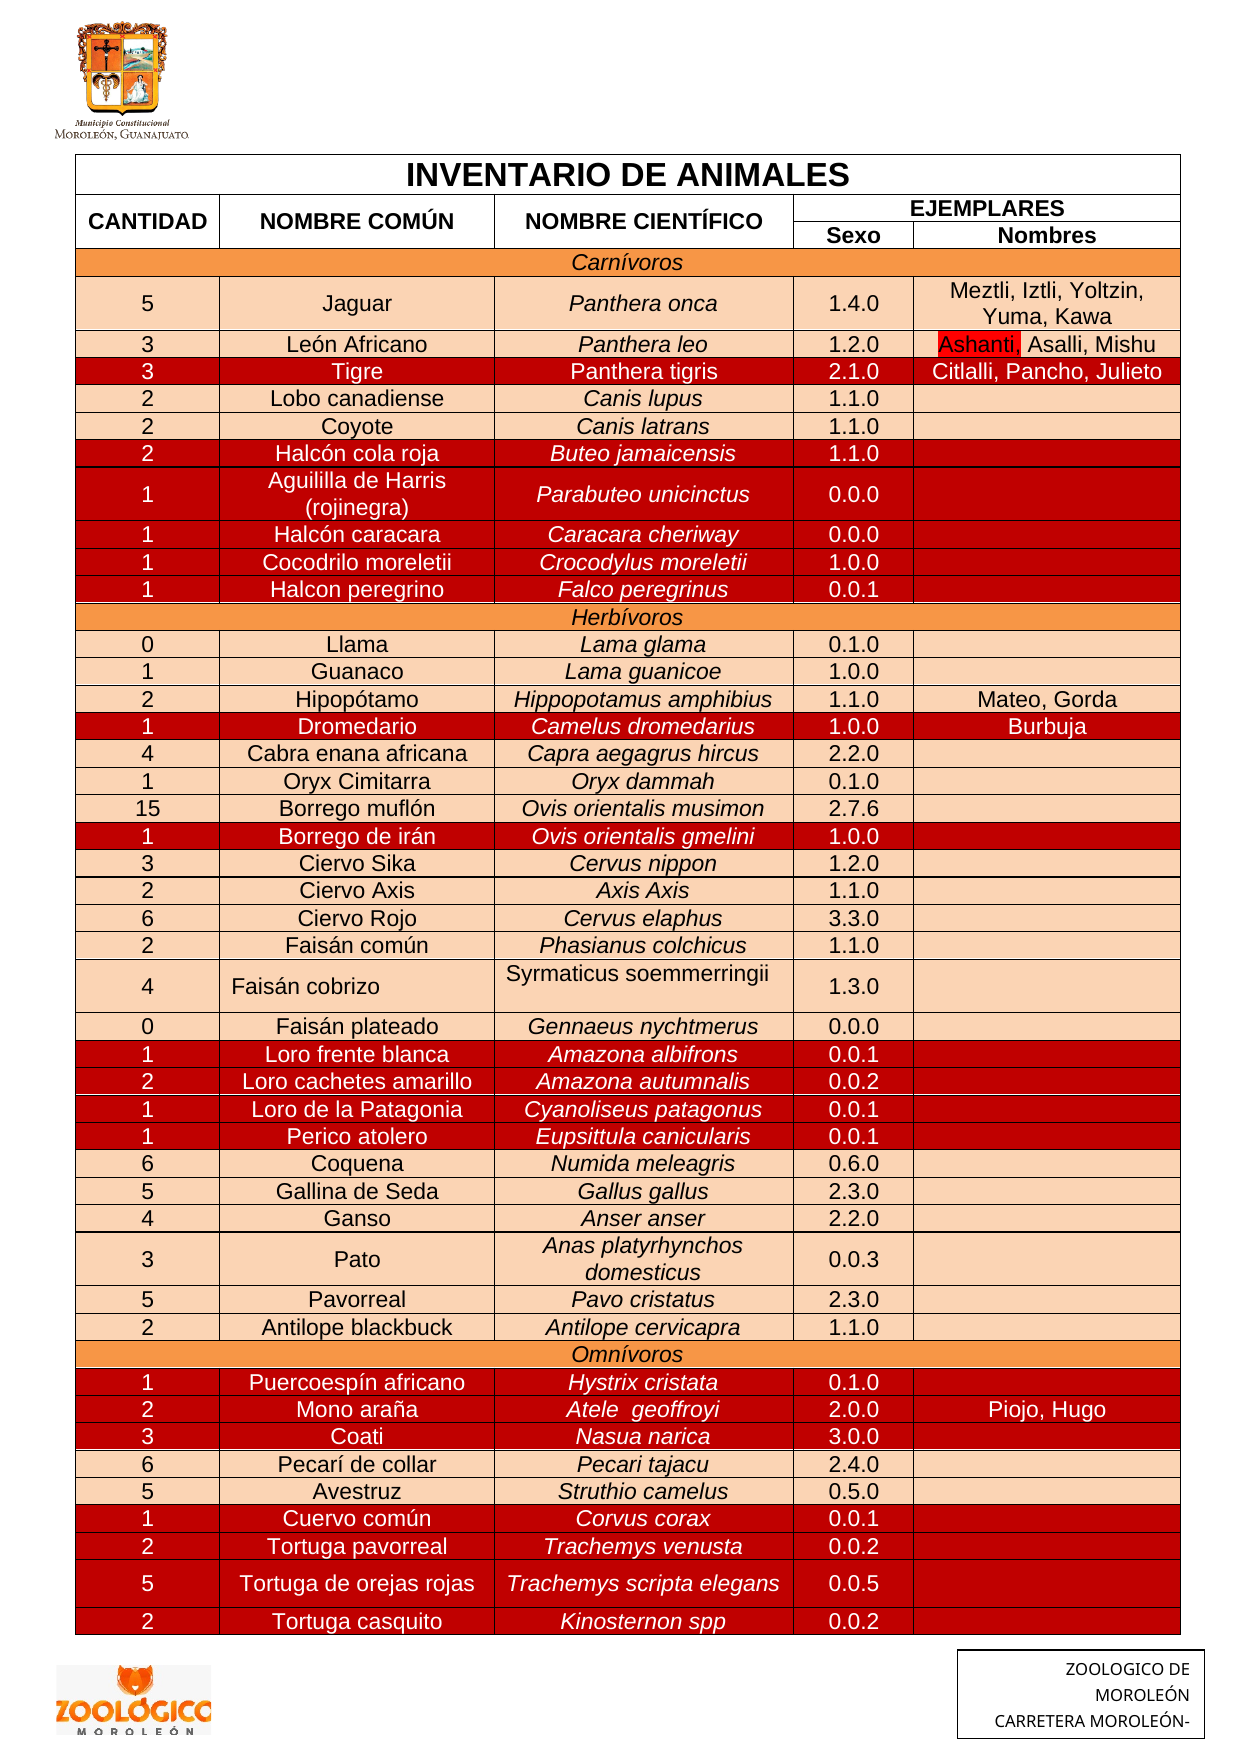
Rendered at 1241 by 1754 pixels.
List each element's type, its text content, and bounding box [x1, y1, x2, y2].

table_cell Halcón cola roja [220, 440, 494, 466]
table_cell 2.1.0 [794, 358, 913, 384]
table_cell 0 [76, 1013, 219, 1040]
table_cell 1.1.0 [794, 932, 913, 958]
table_cell Numida meleagris [495, 1150, 793, 1177]
table_cell 1.0.0 [794, 549, 913, 575]
table_cell Crocodylus moreletii [495, 549, 793, 575]
picture [54, 21, 189, 140]
table_cell Trachemys scripta elegans [495, 1560, 793, 1607]
table_cell Lobo canadiense [220, 385, 494, 412]
table_cell 2 [76, 1608, 219, 1634]
table_cell [914, 878, 1180, 904]
table_cell [914, 1068, 1180, 1094]
table_cell 3 [76, 331, 219, 357]
table_cell Faisán plateado [220, 1013, 494, 1040]
table_cell [914, 658, 1180, 684]
table_cell Antilope cervicapra [495, 1314, 793, 1340]
table_cell Herbívoros [76, 604, 1180, 630]
table_cell 0.0.5 [794, 1560, 913, 1607]
table_cell Ciervo Axis [220, 878, 494, 904]
table_cell 2.2.0 [794, 1205, 913, 1231]
table_cell Syrmaticus soemmerringii [495, 960, 793, 1012]
table_cell 5 [76, 277, 219, 329]
table_cell [914, 1150, 1180, 1177]
table_cell Trachemys venusta [495, 1533, 793, 1559]
table_cell 0.0.2 [794, 1608, 913, 1634]
table_cell [914, 385, 1180, 412]
table_cell Lama glama [495, 631, 793, 657]
table_cell [914, 1314, 1180, 1340]
table_cell Phasianus colchicus [495, 932, 793, 958]
table_cell [914, 1423, 1180, 1449]
table_cell Aguililla de Harris (rojinegra) [220, 468, 494, 520]
table_cell [914, 521, 1180, 548]
table_cell Halcon peregrino [220, 576, 494, 602]
table_cell 1.2.0 [794, 850, 913, 876]
table_cell Ganso [220, 1205, 494, 1231]
table_cell [914, 1369, 1180, 1395]
table_cell Citlalli, Pancho, Julieto [914, 358, 1180, 384]
table_cell Halcón caracara [220, 521, 494, 548]
table_cell Guanaco [220, 658, 494, 684]
table_cell 0.1.0 [794, 768, 913, 794]
table_cell 1 [76, 1041, 219, 1067]
table_cell Oryx dammah [495, 768, 793, 794]
table_cell Anser anser [495, 1205, 793, 1231]
table_cell Nasua narica [495, 1423, 793, 1449]
table_cell Loro cachetes amarillo [220, 1068, 494, 1094]
table_cell Panthera tigris [495, 358, 793, 384]
table_cell 2 [76, 1396, 219, 1422]
table_cell 0.0.1 [794, 1123, 913, 1149]
table_cell Burbuja [914, 713, 1180, 739]
table_cell 0 [76, 631, 219, 657]
table_cell Puercoespín africano [220, 1369, 494, 1395]
table_cell [914, 549, 1180, 575]
table_cell Ciervo Sika [220, 850, 494, 876]
table_cell Cervus nippon [495, 850, 793, 876]
table_cell 4 [76, 960, 219, 1012]
table_cell Axis Axis [495, 878, 793, 904]
table_cell [914, 740, 1180, 767]
table_cell Pecari tajacu [495, 1451, 793, 1477]
table_cell [914, 1205, 1180, 1231]
table_cell Coquena [220, 1150, 494, 1177]
table_cell 5 [76, 1286, 219, 1313]
table_cell 1.2.0 [794, 331, 913, 357]
table_cell [914, 413, 1180, 439]
table_cell [914, 1096, 1180, 1122]
table_cell [914, 1451, 1180, 1477]
table_cell Loro de la Patagonia [220, 1096, 494, 1122]
table_cell 0.6.0 [794, 1150, 913, 1177]
table_cell [914, 1041, 1180, 1067]
table_cell 5 [76, 1560, 219, 1607]
table_cell [914, 1560, 1180, 1607]
table_cell Amazona autumnalis [495, 1068, 793, 1094]
table_cell 2 [76, 1314, 219, 1340]
table_cell 1.1.0 [794, 878, 913, 904]
table_cell Tigre [220, 358, 494, 384]
table_cell 1.0.0 [794, 823, 913, 849]
table_cell [914, 932, 1180, 958]
table_cell Nombres [914, 222, 1180, 248]
table_cell Pavo cristatus [495, 1286, 793, 1313]
table_cell 2 [76, 385, 219, 412]
table_cell Cervus elaphus [495, 905, 793, 931]
table_cell 15 [76, 795, 219, 822]
table_cell Coati [220, 1423, 494, 1449]
table_cell 2.3.0 [794, 1286, 913, 1313]
table_cell Hystrix cristata [495, 1369, 793, 1395]
table_cell [914, 850, 1180, 876]
table_cell 0.0.3 [794, 1233, 913, 1285]
table_cell CANTIDAD [76, 195, 219, 248]
table_cell Canis latrans [495, 413, 793, 439]
table_cell Pavorreal [220, 1286, 494, 1313]
table_cell 1 [76, 1096, 219, 1122]
table_cell Amazona albifrons [495, 1041, 793, 1067]
table_cell [914, 795, 1180, 822]
table_cell 3 [76, 358, 219, 384]
table_cell 2.0.0 [794, 1396, 913, 1422]
table_cell Loro frente blanca [220, 1041, 494, 1067]
table_cell Dromedario [220, 713, 494, 739]
picture [54, 1665, 212, 1734]
table_header INVENTARIO DE ANIMALES [76, 155, 1180, 193]
table_cell Cocodrilo moreletii [220, 549, 494, 575]
table_cell Perico atolero [220, 1123, 494, 1149]
table_cell Sexo [794, 222, 913, 248]
table_cell [914, 1013, 1180, 1040]
table_cell 1 [76, 658, 219, 684]
table_cell Ovis orientalis gmelini [495, 823, 793, 849]
table_cell 2 [76, 932, 219, 958]
table_cell Eupsittula canicularis [495, 1123, 793, 1149]
table_cell 0.1.0 [794, 631, 913, 657]
table_cell Faisán común [220, 932, 494, 958]
table_cell [914, 768, 1180, 794]
table_cell Borrego muflón [220, 795, 494, 822]
table_cell Faisán cobrizo [220, 960, 494, 1012]
table_cell [914, 1533, 1180, 1559]
table_cell [914, 1178, 1180, 1204]
table_cell Carnívoros [76, 249, 1180, 276]
table_cell 0.0.0 [794, 468, 913, 520]
table_cell [914, 1286, 1180, 1313]
table_cell 3 [76, 850, 219, 876]
table_cell Omnívoros [76, 1341, 1180, 1367]
table_cell 1 [76, 549, 219, 575]
table_cell [914, 1123, 1180, 1149]
table_cell Hipopótamo [220, 686, 494, 712]
table_cell 6 [76, 905, 219, 931]
table_cell Falco peregrinus [495, 576, 793, 602]
table_cell 1.1.0 [794, 413, 913, 439]
table_cell [914, 905, 1180, 931]
table_cell [914, 1233, 1180, 1285]
table_cell Caracara cheriway [495, 521, 793, 548]
table_cell 2.4.0 [794, 1451, 913, 1477]
table_cell Kinosternon spp [495, 1608, 793, 1634]
table_cell 1.1.0 [794, 440, 913, 466]
table_cell [914, 576, 1180, 602]
table_cell 4 [76, 740, 219, 767]
table_cell 2 [76, 686, 219, 712]
table_cell 0.1.0 [794, 1369, 913, 1395]
table_cell [914, 823, 1180, 849]
table_cell 0.5.0 [794, 1478, 913, 1504]
table_cell Anas platyrhynchos domesticus [495, 1233, 793, 1285]
table_cell León Africano [220, 331, 494, 357]
table_cell 1 [76, 1505, 219, 1532]
table_cell 1 [76, 768, 219, 794]
table_cell 3.3.0 [794, 905, 913, 931]
table_cell Camelus dromedarius [495, 713, 793, 739]
table_cell Ciervo Rojo [220, 905, 494, 931]
table_cell 6 [76, 1150, 219, 1177]
table_cell [914, 440, 1180, 466]
table_cell Ashanti, Asalli, Mishu [1021, 331, 1180, 357]
table_cell Panthera onca [495, 277, 793, 329]
table_cell 1 [76, 576, 219, 602]
table_cell 0.0.0 [794, 521, 913, 548]
table_cell Cuervo común [220, 1505, 494, 1532]
table_cell Struthio camelus [495, 1478, 793, 1504]
table_cell 5 [76, 1178, 219, 1204]
table_cell 0.0.1 [794, 1041, 913, 1067]
table_cell Gallina de Seda [220, 1178, 494, 1204]
table_cell Pato [220, 1233, 494, 1285]
table_cell [914, 1608, 1180, 1634]
table_cell 6 [76, 1451, 219, 1477]
table_cell EJEMPLARES [794, 195, 1180, 221]
table_cell 1.4.0 [794, 277, 913, 329]
table_cell 5 [76, 1478, 219, 1504]
table_cell Oryx Cimitarra [220, 768, 494, 794]
table_cell 0.0.1 [794, 1096, 913, 1122]
table_cell 3 [76, 1423, 219, 1449]
table_cell 1.3.0 [794, 960, 913, 1012]
table_cell Mateo, Gorda [914, 686, 1180, 712]
table_cell Gallus gallus [495, 1178, 793, 1204]
table_cell 1.1.0 [794, 1314, 913, 1340]
table_cell Tortuga de orejas rojas [220, 1560, 494, 1607]
table_cell Buteo jamaicensis [495, 440, 793, 466]
table_cell Antilope blackbuck [220, 1314, 494, 1340]
table_cell Lama guanicoe [495, 658, 793, 684]
table_cell Pecarí de collar [220, 1451, 494, 1477]
table_cell [914, 468, 1180, 520]
table_cell Avestruz [220, 1478, 494, 1504]
table_cell Canis lupus [495, 385, 793, 412]
table_cell [914, 1505, 1180, 1532]
table_cell 2.2.0 [794, 740, 913, 767]
table_cell 2 [76, 878, 219, 904]
table_cell 3.0.0 [794, 1423, 913, 1449]
table_cell Parabuteo unicinctus [495, 468, 793, 520]
table_cell NOMBRE CIENTÍFICO [495, 195, 793, 248]
table_cell [914, 631, 1180, 657]
table_cell Llama [220, 631, 494, 657]
table_cell 1.0.0 [794, 713, 913, 739]
table_cell Tortuga casquito [220, 1608, 494, 1634]
table_cell 2 [76, 440, 219, 466]
table_cell 1.1.0 [794, 686, 913, 712]
table_cell 3 [76, 1233, 219, 1285]
table_cell 1 [76, 823, 219, 849]
table_cell Hippopotamus amphibius [495, 686, 793, 712]
table_cell 2 [76, 1533, 219, 1559]
table_cell Gennaeus nychtmerus [495, 1013, 793, 1040]
table_cell 0.0.0 [794, 1013, 913, 1040]
table_cell 1 [76, 1369, 219, 1395]
table_cell 4 [76, 1205, 219, 1231]
table_cell 2.7.6 [794, 795, 913, 822]
table_cell 2.3.0 [794, 1178, 913, 1204]
table_cell 2 [76, 413, 219, 439]
table_cell NOMBRE COMÚN [220, 195, 494, 248]
table_cell 1.1.0 [794, 385, 913, 412]
table_cell Capra aegagrus hircus [495, 740, 793, 767]
table_cell 1 [76, 713, 219, 739]
table_cell Ovis orientalis musimon [495, 795, 793, 822]
table_cell 0.0.2 [794, 1068, 913, 1094]
table_cell [914, 1478, 1180, 1504]
table_cell Cabra enana africana [220, 740, 494, 767]
table_cell 0.0.1 [794, 1505, 913, 1532]
table_cell 1 [76, 521, 219, 548]
table_cell Borrego de irán [220, 823, 494, 849]
table_cell Coyote [220, 413, 494, 439]
table_cell 1 [76, 1123, 219, 1149]
table_cell Cyanoliseus patagonus [495, 1096, 793, 1122]
table_cell Tortuga pavorreal [220, 1533, 494, 1559]
table_cell Panthera leo [495, 331, 793, 357]
table_cell Meztli, Iztli, Yoltzin, Yuma, Kawa [914, 277, 1180, 329]
table_cell [914, 960, 1180, 1012]
table_cell Piojo, Hugo [914, 1396, 1180, 1422]
table_cell Corvus corax [495, 1505, 793, 1532]
table_cell Atele geoffroyi [495, 1396, 793, 1422]
table_cell 0.0.2 [794, 1533, 913, 1559]
table_cell 1 [76, 468, 219, 520]
table_cell 2 [76, 1068, 219, 1094]
table_cell 0.0.1 [794, 576, 913, 602]
table_cell Mono araña [220, 1396, 494, 1422]
table_cell Jaguar [220, 277, 494, 329]
table_cell 1.0.0 [794, 658, 913, 684]
